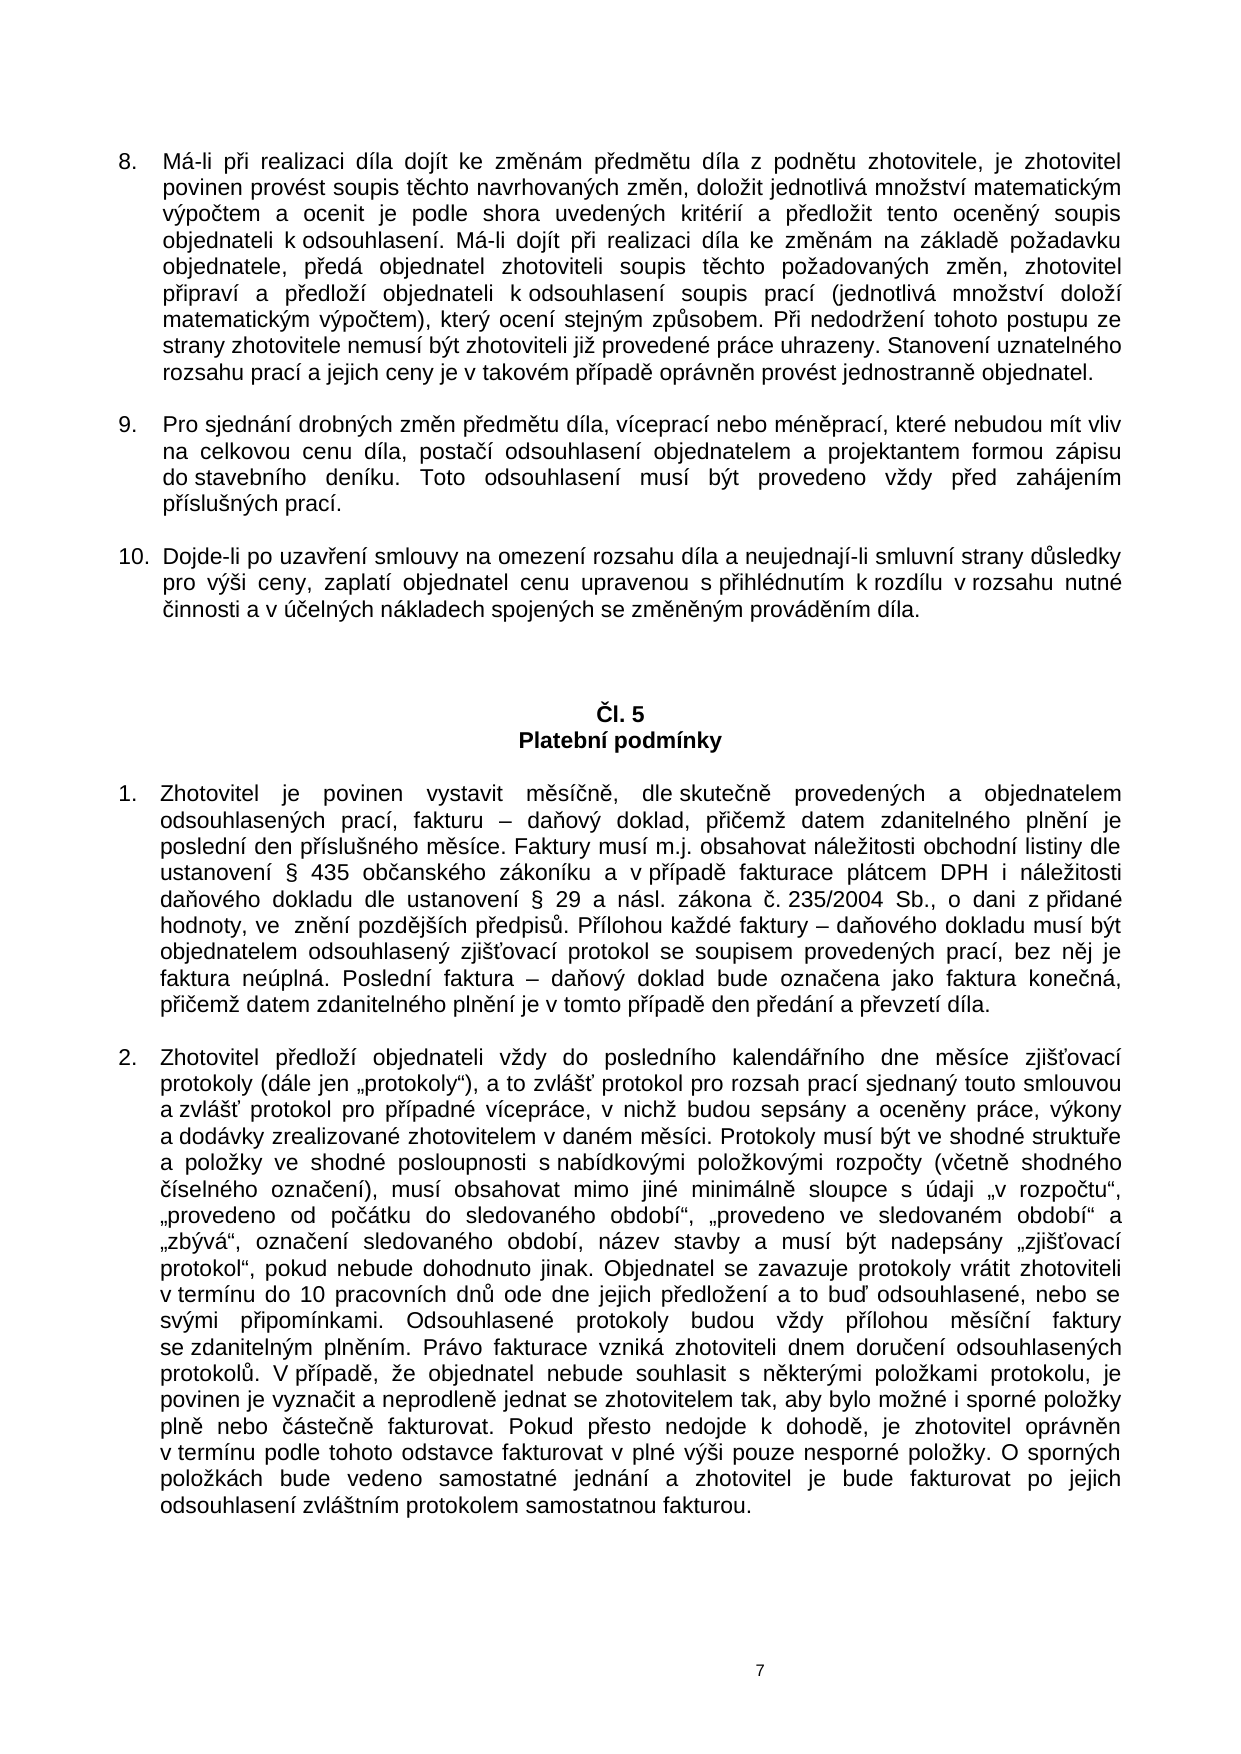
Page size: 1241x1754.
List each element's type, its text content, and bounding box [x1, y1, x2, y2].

text Platební podmínky [118, 727, 1122, 754]
list Má-li při realizaci díla dojít ke změnám předmětu díla z podnětu zhotovitele, je zhotovitel povinen provést soupis těchto navrhovaných změn, doložit jednotlivá množství matematickým výpočtem a ocenit je podle shora uvedených kritérií a předložit tento oceněný soupis objednateli k odsouhlasení. Má-li dojít při realizaci díla ke změnám na základě požadavku objednatele, předá objednatel zhotoviteli soupis těchto požadovaných změn, zhotovitel připraví a předloží objednateli k odsouhlasení soupis prací (jednotlivá množství doloží matematickým výpočtem), který ocení stejným způsobem. Při nedodržení tohoto postupu ze strany zhotovitele nemusí být zhotoviteli již provedené práce uhrazeny. Stanovení uznatelného rozsahu prací a jejich ceny je v takovém případě oprávněn provést jednostranně objednatel. [118, 148, 1122, 385]
list Pro sjednání drobných změn předmětu díla, víceprací nebo méněprací, které nebudou mít vliv na celkovou cenu díla, postačí odsouhlasení objednatelem a projektantem formou zápisu do stavebního deníku. Toto odsouhlasení musí být provedeno vždy před zahájením příslušných prací. [118, 411, 1122, 517]
list Zhotovitel je povinen vystavit měsíčně, dle skutečně provedených a objednatelem odsouhlasených prací, fakturu – daňový doklad, přičemž datem zdanitelného plnění je poslední den příslušného měsíce. Faktury musí m.j. obsahovat náležitosti obchodní listiny dle ustanovení § 435 občanského zákoníku a v případě fakturace plátcem DPH i náležitosti daňového dokladu dle ustanovení § 29 a násl. zákona č. 235/2004 Sb., o dani z přidané hodnoty, ve znění pozdějších předpisů. Přílohou každé faktury – daňového dokladu musí být objednatelem odsouhlasený zjišťovací protokol se soupisem provedených prací, bez něj je faktura neúplná. Poslední faktura – daňový doklad bude označena jako faktura konečná, přičemž datem zdanitelného plnění je v tomto případě den předání a převzetí díla. [118, 780, 1122, 1017]
text Čl. 5 [118, 701, 1122, 727]
list Dojde-li po uzavření smlouvy na omezení rozsahu díla a neujednají-li smluvní strany důsledky pro výši ceny, zaplatí objednatel cenu upravenou s přihlédnutím k rozdílu v rozsahu nutné činnosti a v účelných nákladech spojených se změněným prováděním díla. [118, 543, 1122, 622]
list Zhotovitel předloží objednateli vždy do posledního kalendářního dne měsíce zjišťovací protokoly (dále jen „protokoly“), a to zvlášť protokol pro rozsah prací sjednaný touto smlouvou a zvlášť protokol pro případné vícepráce, v nichž budou sepsány a oceněny práce, výkony a dodávky zrealizované zhotovitelem v daném měsíci. Protokoly musí být ve shodné struktuře a položky ve shodné posloupnosti s nabídkovými položkovými rozpočty (včetně shodného číselného označení), musí obsahovat mimo jiné minimálně sloupce s údaji „v rozpočtu“, „provedeno od počátku do sledovaného období“, „provedeno ve sledovaném období“ a „zbývá“, označení sledovaného období, název stavby a musí být nadepsány „zjišťovací protokol“, pokud nebude dohodnuto jinak. Objednatel se zavazuje protokoly vrátit zhotoviteli v termínu do 10 pracovních dnů ode dne jejich předložení a to buď odsouhlasené, nebo se svými připomínkami. Odsouhlasené protokoly budou vždy přílohou měsíční faktury se zdanitelným plněním. Právo fakturace vzniká zhotoviteli dnem doručení odsouhlasených protokolů. V případě, že objednatel nebude souhlasit s některými položkami protokolu, je povinen je vyznačit a neprodleně jednat se zhotovitelem tak, aby bylo možné i sporné položky plně nebo částečně fakturovat. Pokud přesto nedojde k dohodě, je zhotovitel oprávněn v termínu podle tohoto odstavce fakturovat v plné výši pouze nesporné položky. O sporných položkách bude vedeno samostatné jednání a zhotovitel je bude fakturovat po jejich odsouhlasení zvláštním protokolem samostatnou fakturou. [118, 1044, 1122, 1518]
